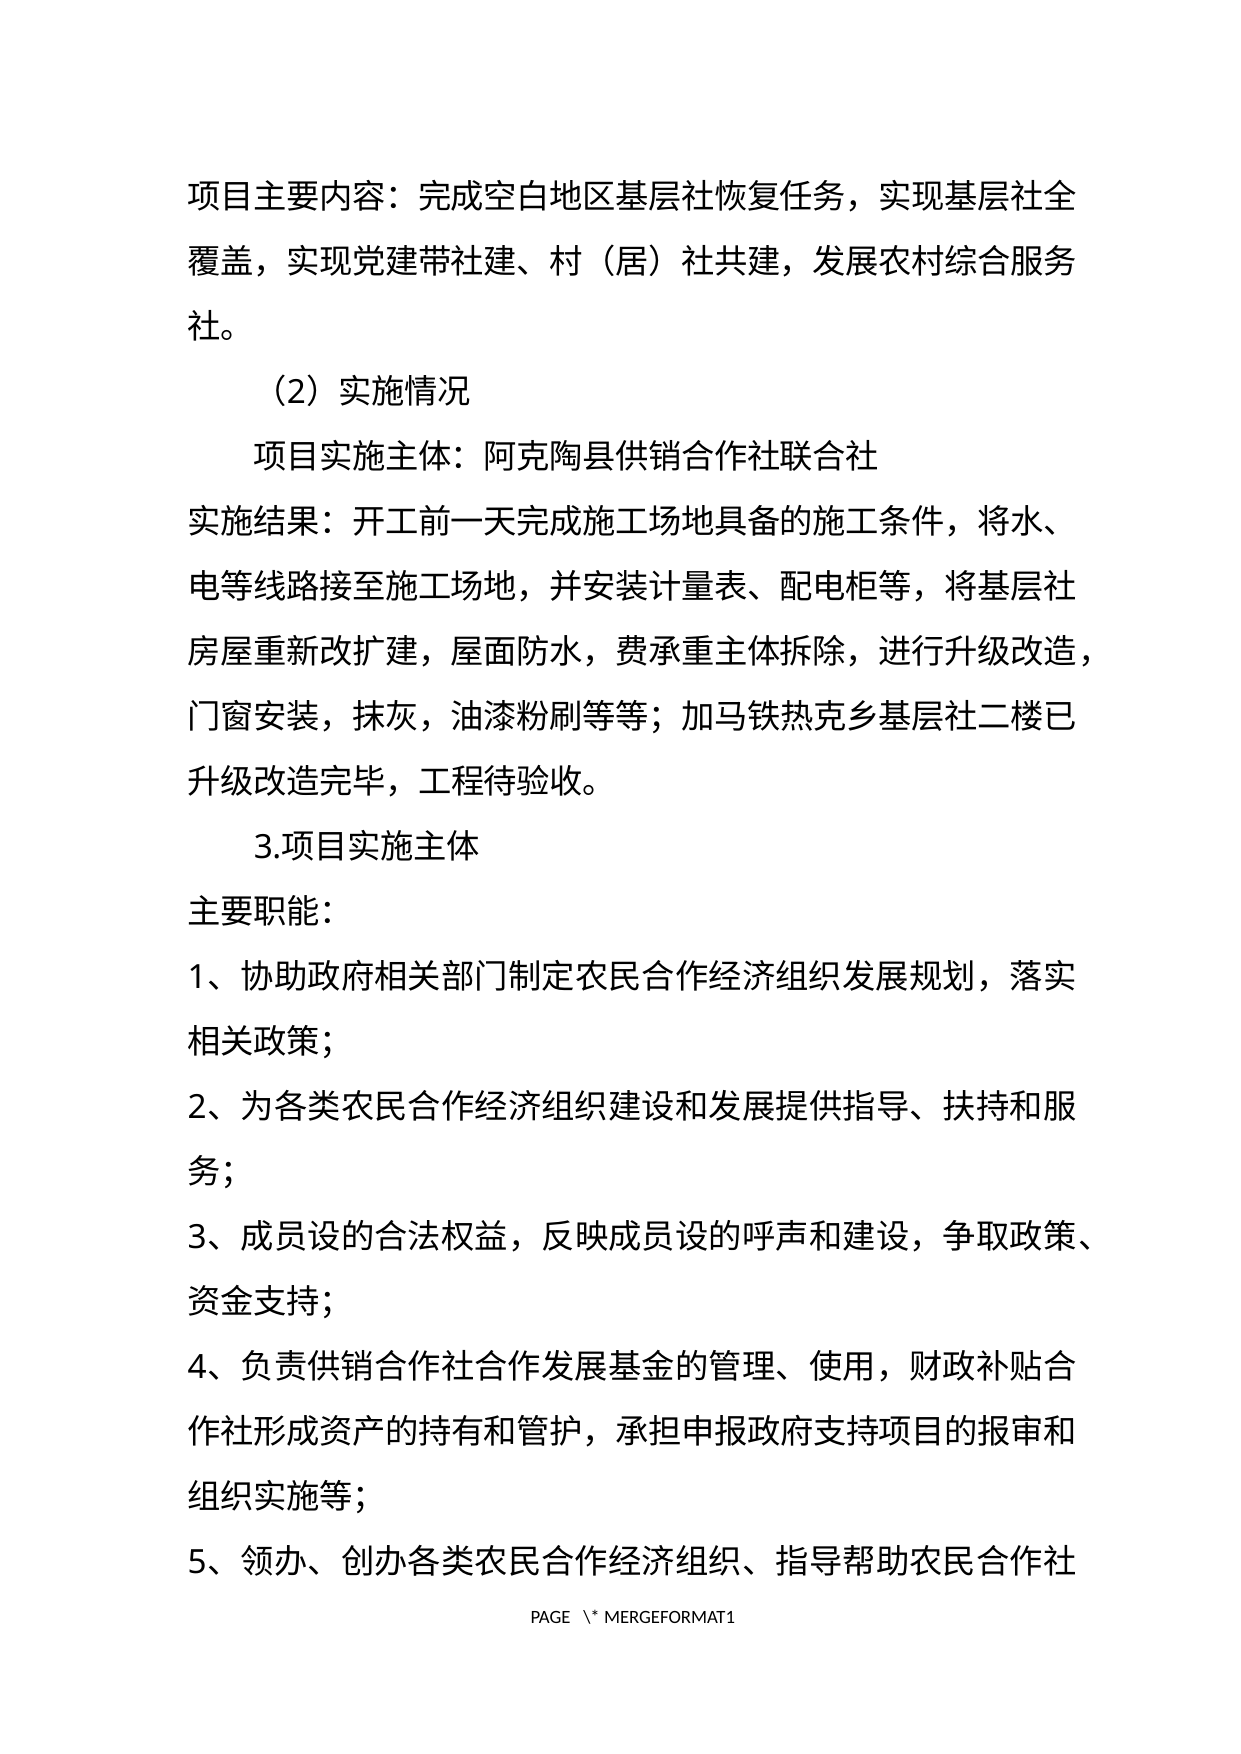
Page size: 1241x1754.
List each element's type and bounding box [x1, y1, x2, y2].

text [187, 162, 1078, 1592]
